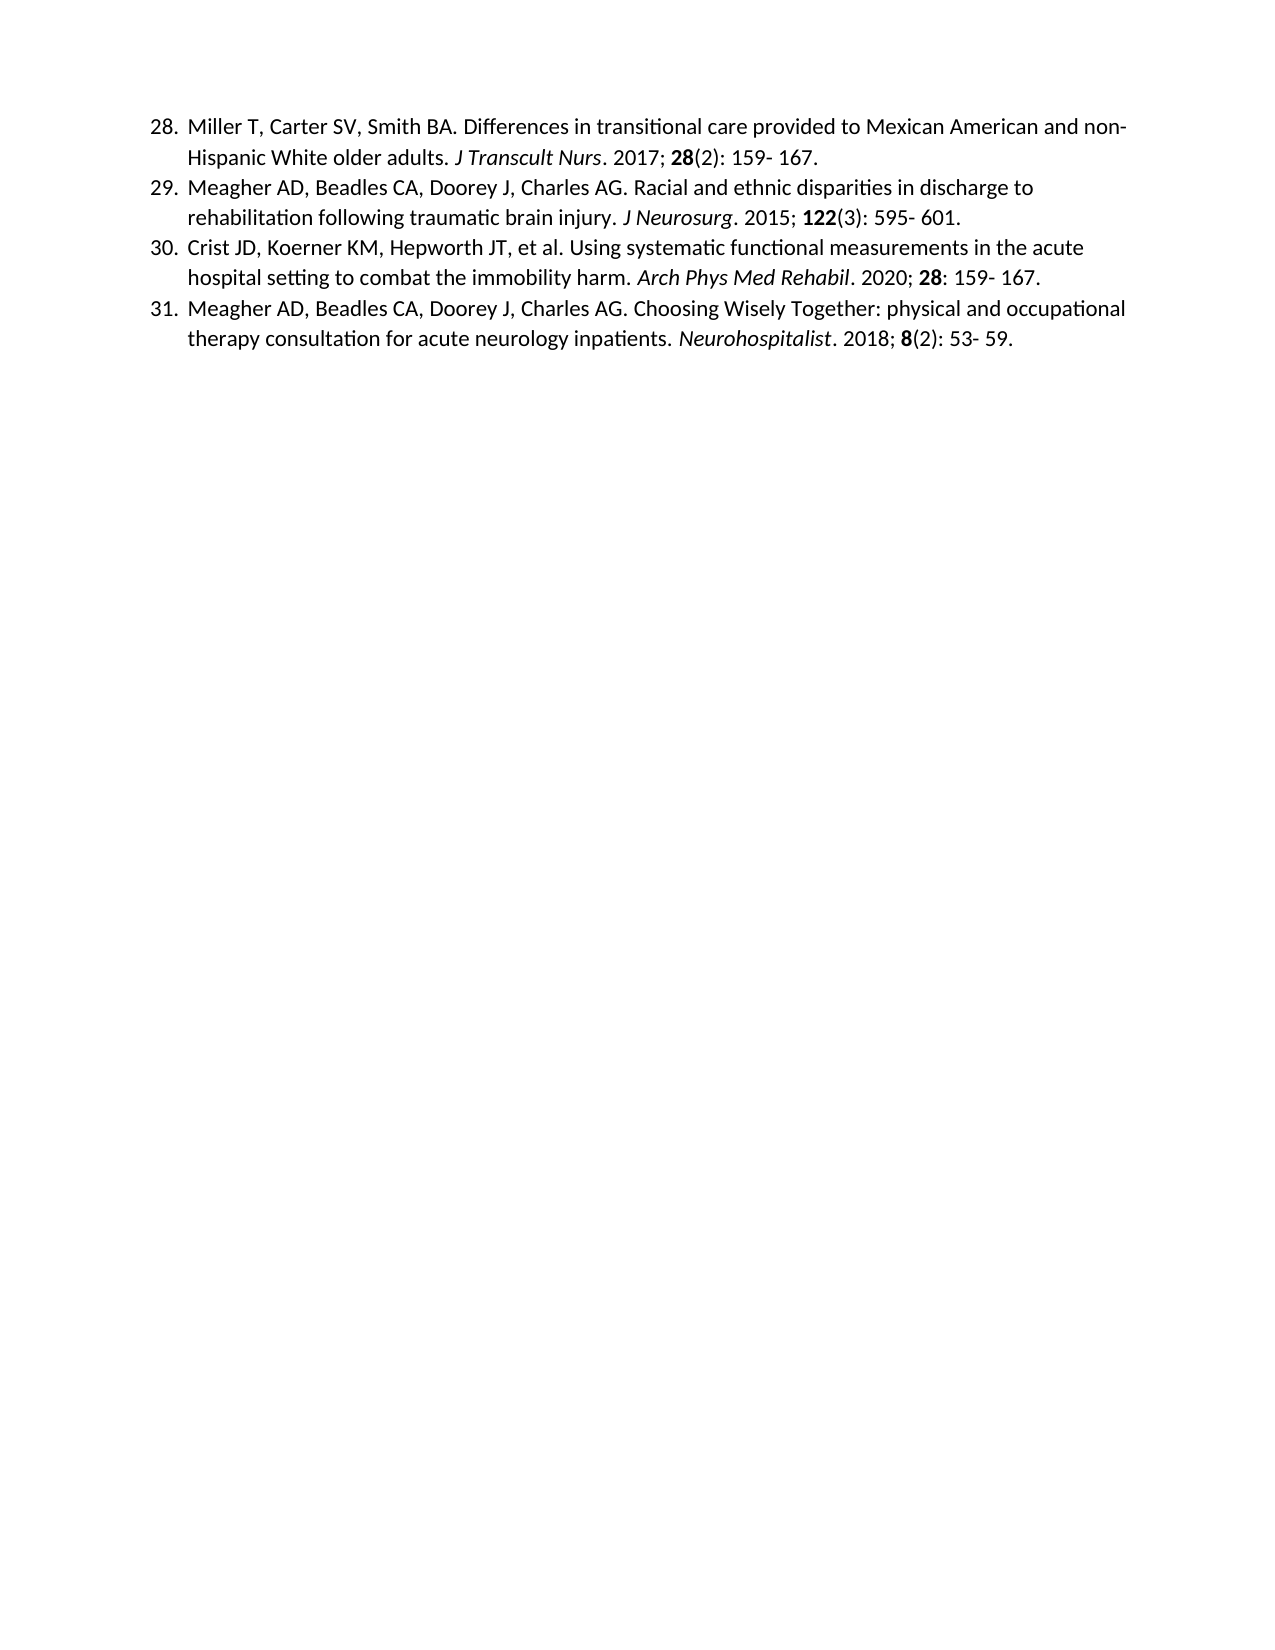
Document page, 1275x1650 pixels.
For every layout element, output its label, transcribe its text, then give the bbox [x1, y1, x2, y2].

list Crist JD, Koerner KM, Hepworth JT, et al. Using systematic functional measurements in the acute hospital setting to combat the immobility harm. Arch Phys Med Rehabil. 2020; 28: 159- 167. [150, 233, 1162, 292]
list Meagher AD, Beadles CA, Doorey J, Charles AG. Choosing Wisely Together: physical and occupational therapy consultation for acute neurology inpatients. Neurohospitalist. 2018; 8(2): 53- 59. [150, 294, 1162, 352]
list Meagher AD, Beadles CA, Doorey J, Charles AG. Racial and ethnic disparities in discharge to rehabilitation following traumatic brain injury. J Neurosurg. 2015; 122(3): 595- 601. [150, 173, 1162, 231]
list Miller T, Carter SV, Smith BA. Differences in transitional care provided to Mexican American and non-Hispanic White older adults. J Transcult Nurs. 2017; 28(2): 159- 167. [150, 112, 1162, 171]
